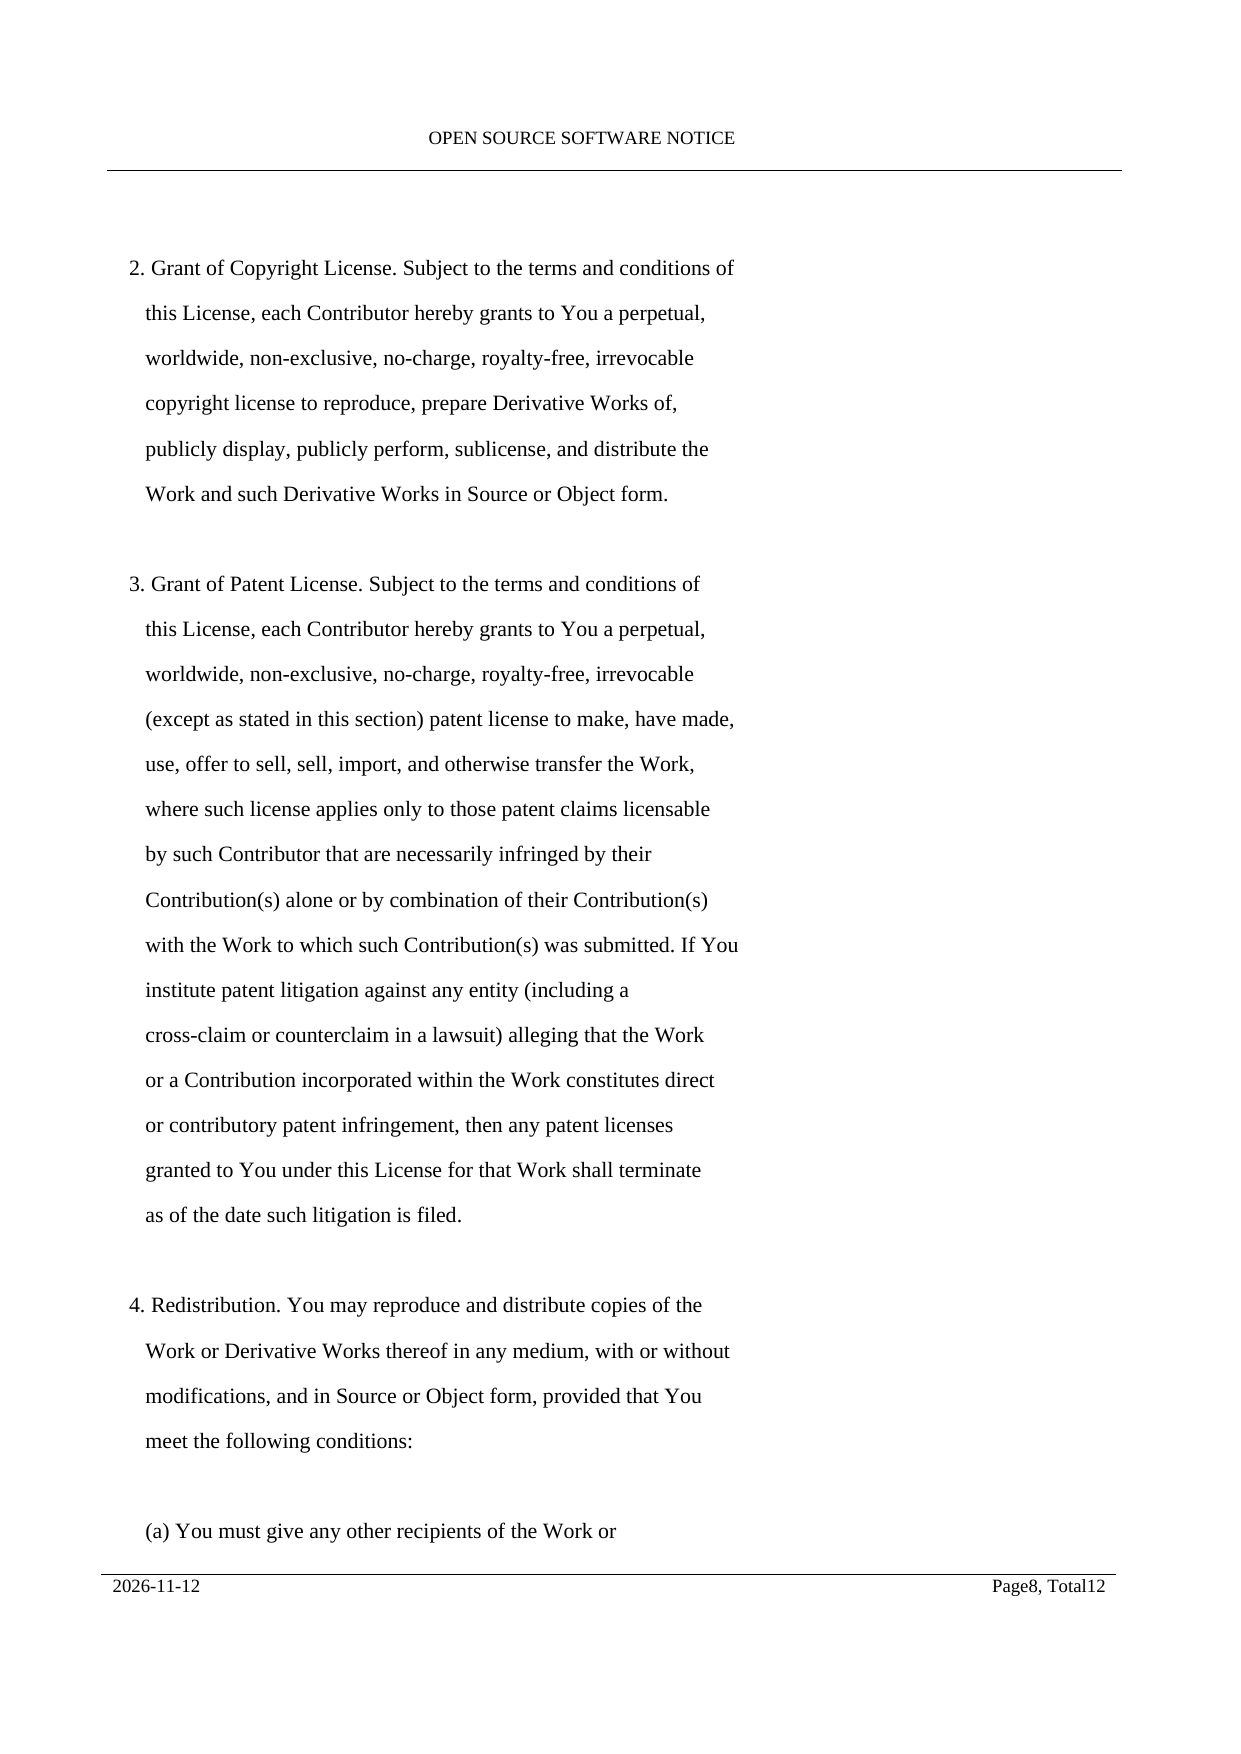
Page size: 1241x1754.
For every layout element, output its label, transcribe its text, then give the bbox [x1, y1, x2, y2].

text where such license applies only to those patent claims licensable [112, 793, 1128, 825]
text by such Contributor that are necessarily infringed by their [112, 838, 1128, 870]
text this License, each Contributor hereby grants to You a perpetual, [112, 612, 1128, 645]
text or contributory patent infringement, then any patent licenses [112, 1108, 1128, 1141]
text Work and such Derivative Works in Source or Object form. [112, 477, 1128, 509]
text meet the following conditions: [112, 1424, 1128, 1457]
text or a Contribution incorporated within the Work constitutes direct [112, 1063, 1128, 1096]
text with the Work to which such Contribution(s) was submitted. If You [112, 928, 1128, 961]
text modifications, and in Source or Object form, provided that You [112, 1379, 1128, 1412]
text as of the date such litigation is filed. [112, 1199, 1128, 1231]
text cross-claim or counterclaim in a lawsuit) alleging that the Work [112, 1018, 1128, 1051]
text Work or Derivative Works thereof in any medium, with or without [112, 1334, 1128, 1366]
text (a) You must give any other recipients of the Work or [112, 1514, 1128, 1547]
text worldwide, non-exclusive, no-charge, royalty-free, irrevocable [112, 342, 1128, 374]
text (except as stated in this section) patent license to make, have made, [112, 702, 1128, 735]
text copyright license to reproduce, prepare Derivative Works of, [112, 387, 1128, 419]
text this License, each Contributor hereby grants to You a perpetual, [112, 297, 1128, 329]
text 3. Grant of Patent License. Subject to the terms and conditions of [112, 567, 1128, 600]
text institute patent litigation against any entity (including a [112, 973, 1128, 1006]
text granted to You under this License for that Work shall terminate [112, 1153, 1128, 1186]
text 4. Redistribution. You may reproduce and distribute copies of the [112, 1289, 1128, 1321]
text Contribution(s) alone or by combination of their Contribution(s) [112, 883, 1128, 915]
text 2. Grant of Copyright License. Subject to the terms and conditions of [112, 251, 1128, 284]
text publicly display, publicly perform, sublicense, and distribute the [112, 432, 1128, 464]
text worldwide, non-exclusive, no-charge, royalty-free, irrevocable [112, 657, 1128, 690]
text use, offer to sell, sell, import, and otherwise transfer the Work, [112, 748, 1128, 780]
